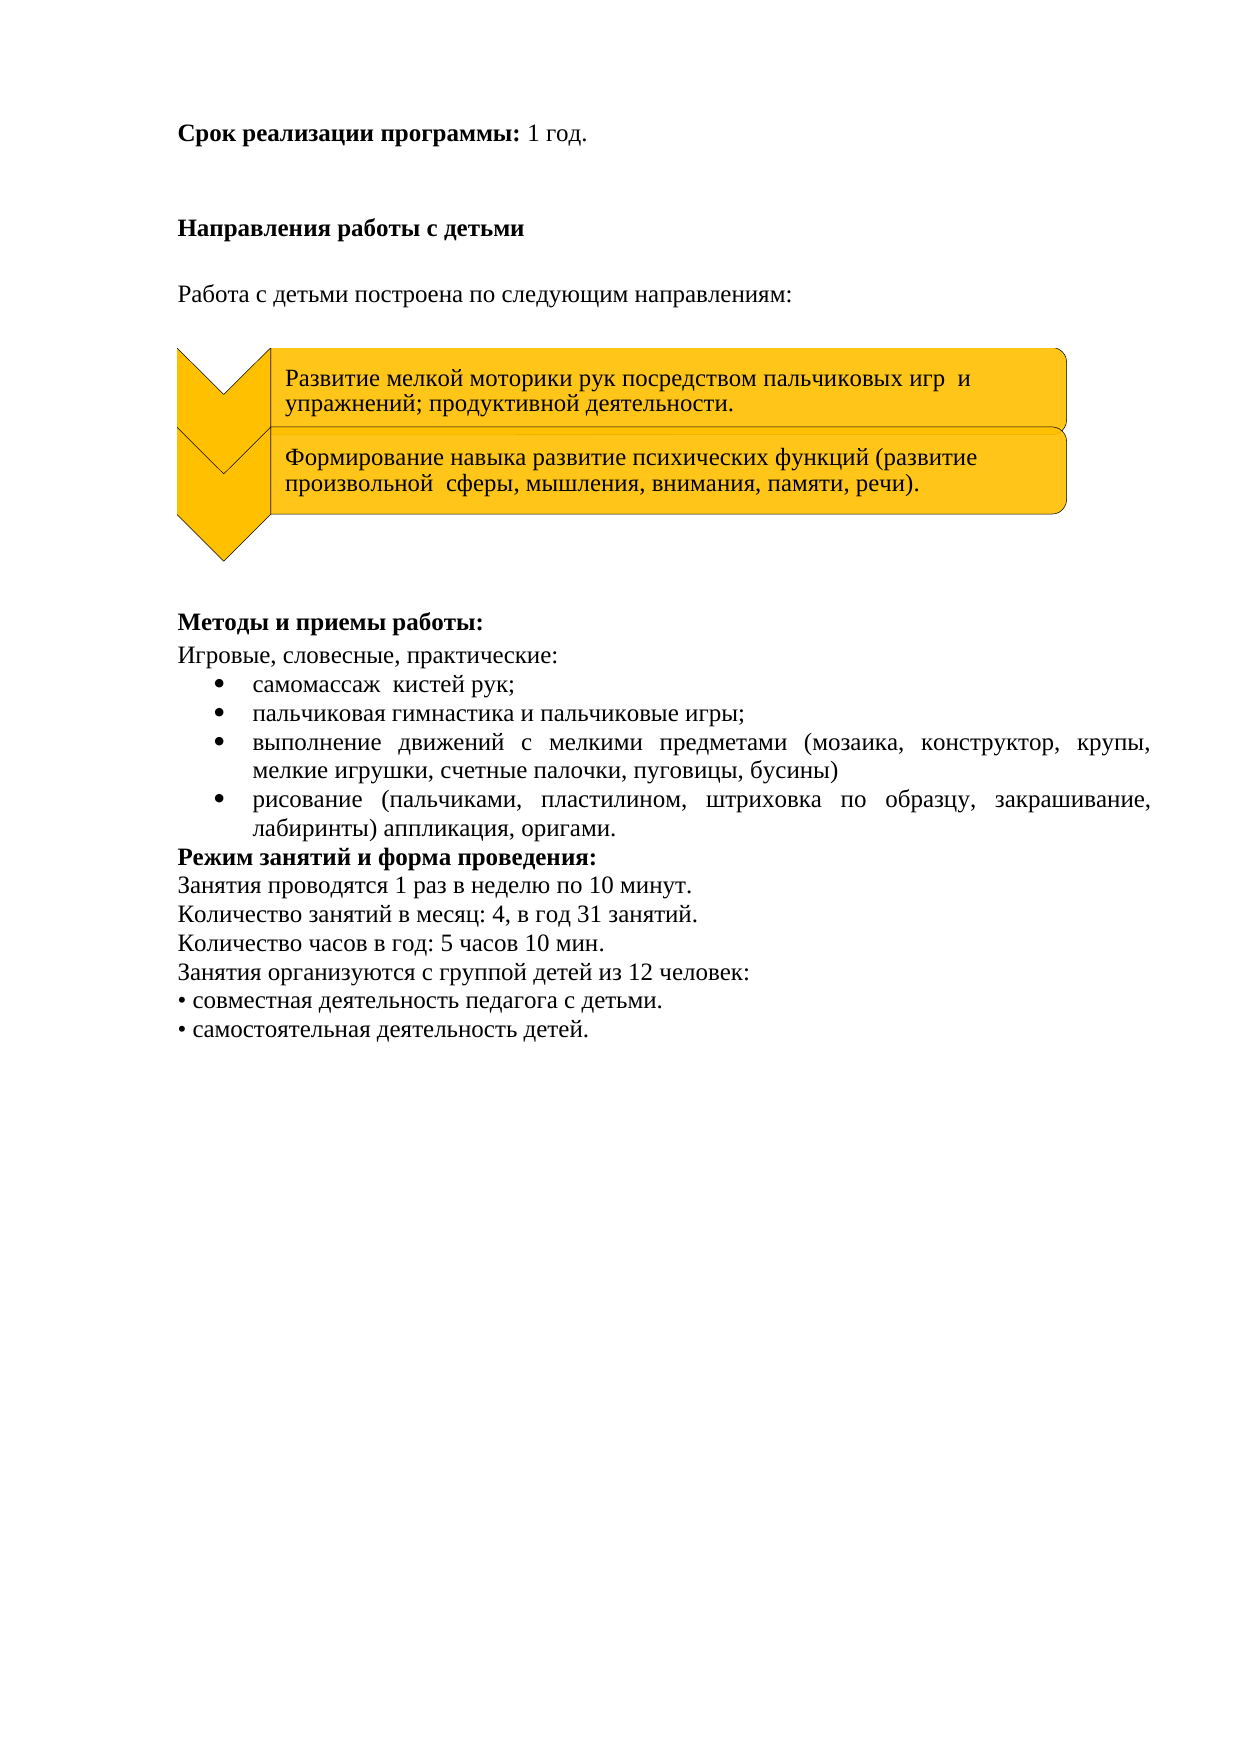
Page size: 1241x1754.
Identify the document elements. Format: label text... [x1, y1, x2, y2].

text • совместная деятельность педагога с детьми. [177, 985, 1152, 1014]
text Работа с детьми построена по следующим направлениям: [177, 279, 1152, 308]
text Игровые, словесные, практические: [177, 640, 1152, 669]
list пальчиковая гимнастика и пальчиковые игры; [215, 698, 1152, 727]
list рисование (пальчиками, пластилином, штриховка по образцу, закрашивание, лабиринты) аппликация, оригами. [215, 784, 1152, 842]
text Количество часов в год: 5 часов 10 мин. [177, 928, 1152, 957]
text Методы и приемы работы: [177, 607, 1152, 636]
text Занятия проводятся 1 раз в неделю по 10 минут. [177, 870, 1152, 899]
text Занятия организуются с группой детей из 12 человек: [177, 957, 1152, 985]
text Количество занятий в месяц: 4, в год 31 занятий. [177, 899, 1152, 928]
text • самостоятельная деятельность детей. [177, 1014, 1152, 1043]
text Срок реализации программы: 1 год. [177, 118, 1152, 147]
text Направления работы с детьми [177, 213, 1152, 242]
text Режим занятий и форма проведения: [177, 842, 1152, 870]
list выполнение движений с мелкими предметами (мозаика, конструктор, крупы, мелкие игрушки, счетные палочки, пуговицы, бусины) [215, 727, 1152, 784]
list самомассаж кистей рук; [215, 669, 1152, 698]
